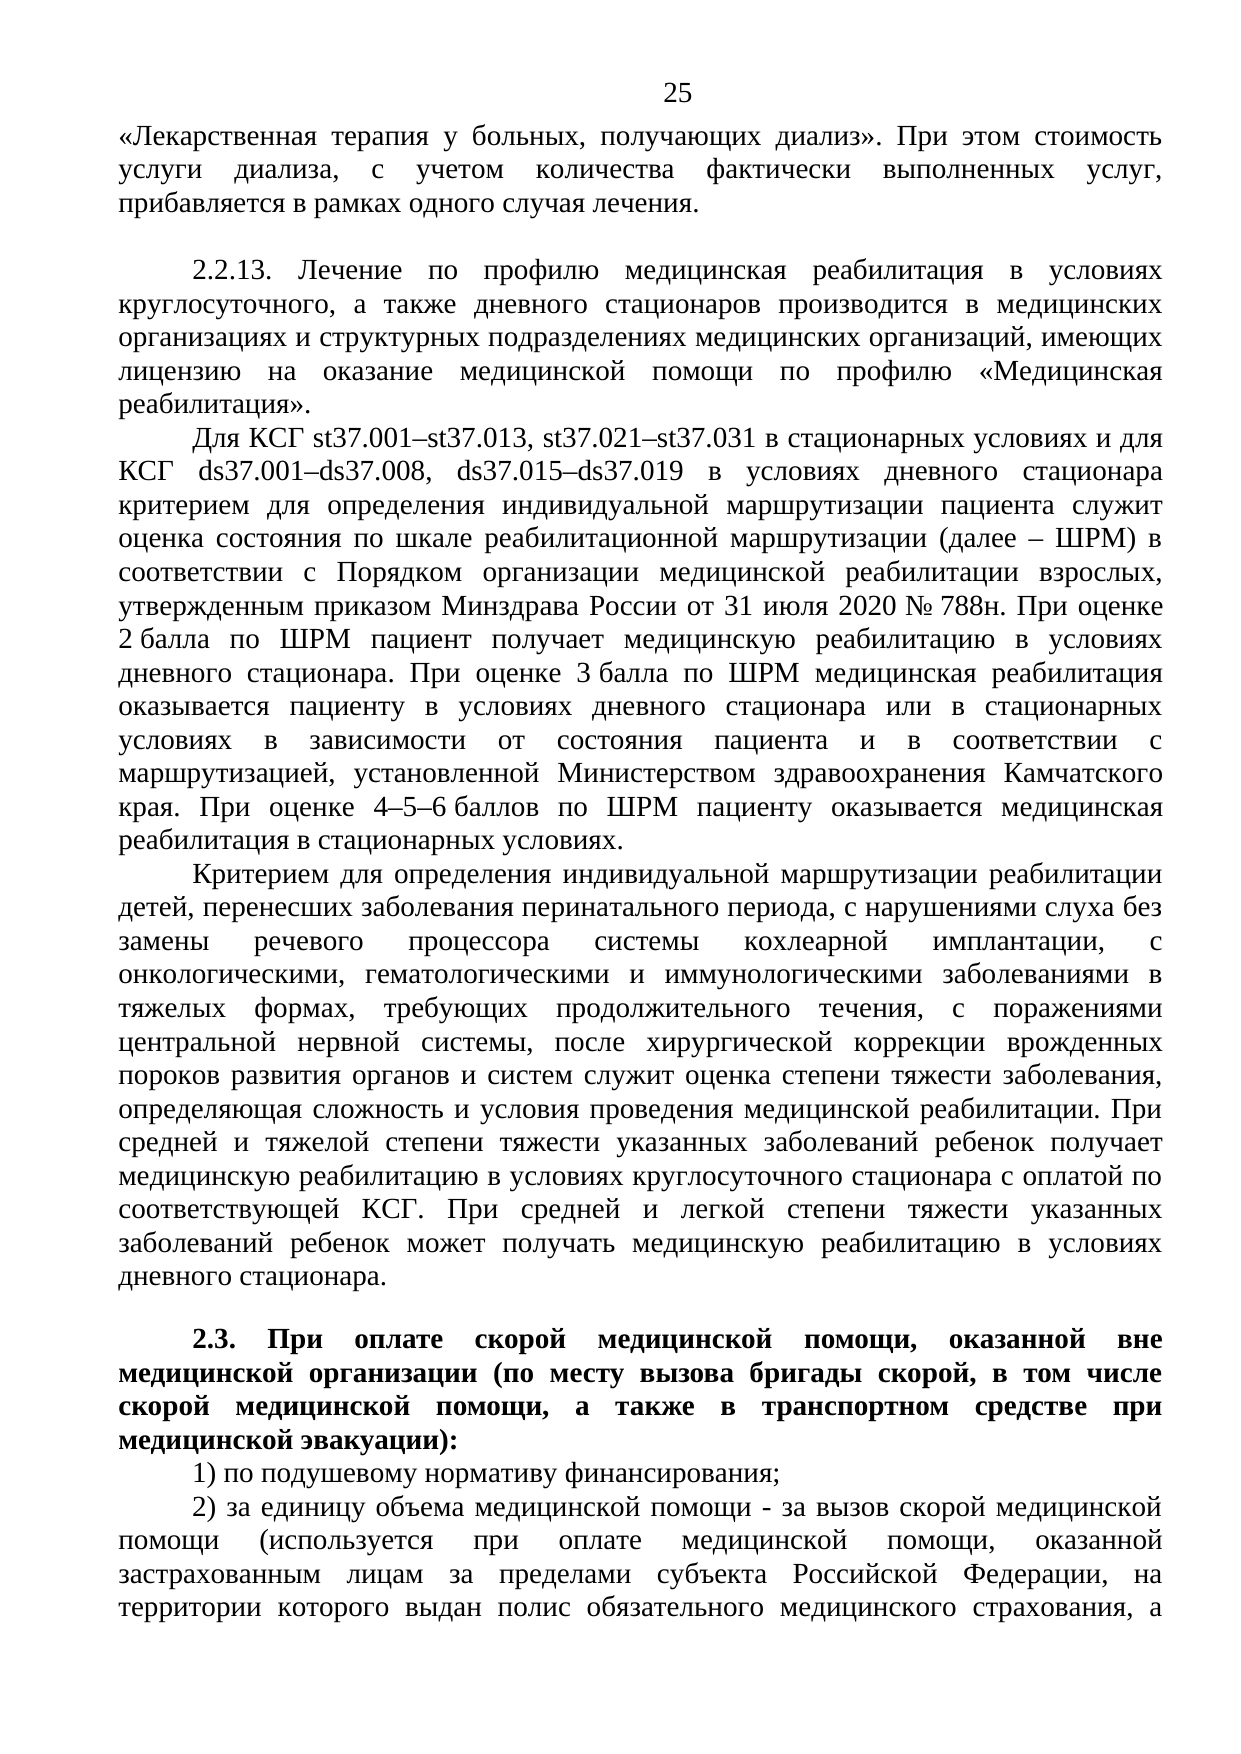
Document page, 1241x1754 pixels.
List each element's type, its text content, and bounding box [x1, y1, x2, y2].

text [118, 118, 1163, 219]
text Критерием для определения индивидуальной маршрутизации реабилитации детей, перенесших заболевания перинатального периода, с нарушениями слуха без замены речевого процессора системы кохлеарной имплантации, с онкологическими, гематологическими и иммунологическими заболеваниями в тяжелых формах, требующих продолжительного течения, с поражениями центральной нервной системы, после хирургической коррекции врожденных пороков развития органов и систем служит оценка степени тяжести заболевания, определяющая сложность и условия проведения медицинской реабилитации. При средней и тяжелой степени тяжести указанных заболеваний ребенок получает медицинскую реабилитацию в условиях круглосуточного стационара с оплатой по соответствующей КСГ. При средней и легкой степени тяжести указанных заболеваний ребенок может получать медицинскую реабилитацию в условиях дневного стационара. [118, 856, 1163, 1292]
text 1) по подушевому нормативу финансирования; [118, 1455, 1163, 1489]
subtitle 2.3. При оплате скорой медицинской помощи, оказанной вне медицинской организации (по месту вызова бригады скорой, в том числе скорой медицинской помощи, а также в транспортном средстве при медицинской эвакуации): [118, 1321, 1163, 1455]
text Для КСГ st37.001–st37.013, st37.021–st37.031 в стационарных условиях и для КСГ ds37.001–ds37.008, ds37.015–ds37.019 в условиях дневного стационара критерием для определения индивидуальной маршрутизации пациента служит оценка состояния по шкале реабилитационной маршрутизации (далее – ШРМ) в соответствии с Порядком организации медицинской реабилитации взрослых, утвержденным приказом Минздрава России от 31 июля 2020 № 788н. При оценке 2 балла по ШРМ пациент получает медицинскую реабилитацию в условиях дневного стационара. При оценке 3 балла по ШРМ медицинская реабилитация оказывается пациенту в условиях дневного стационара или в стационарных условиях в зависимости от состояния пациента и в соответствии с маршрутизацией, установленной Министерством здравоохранения Камчатского края. При оценке 4–5–6 баллов по ШРМ пациенту оказывается медицинская реабилитация в стационарных условиях. [118, 420, 1163, 856]
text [118, 1489, 1163, 1623]
text 2.2.13. Лечение по профилю медицинская реабилитация в условиях круглосуточного, а также дневного стационаров производится в медицинских организациях и структурных подразделениях медицинских организаций, имеющих лицензию на оказание медицинской помощи по профилю «Медицинская реабилитация». [118, 252, 1163, 420]
